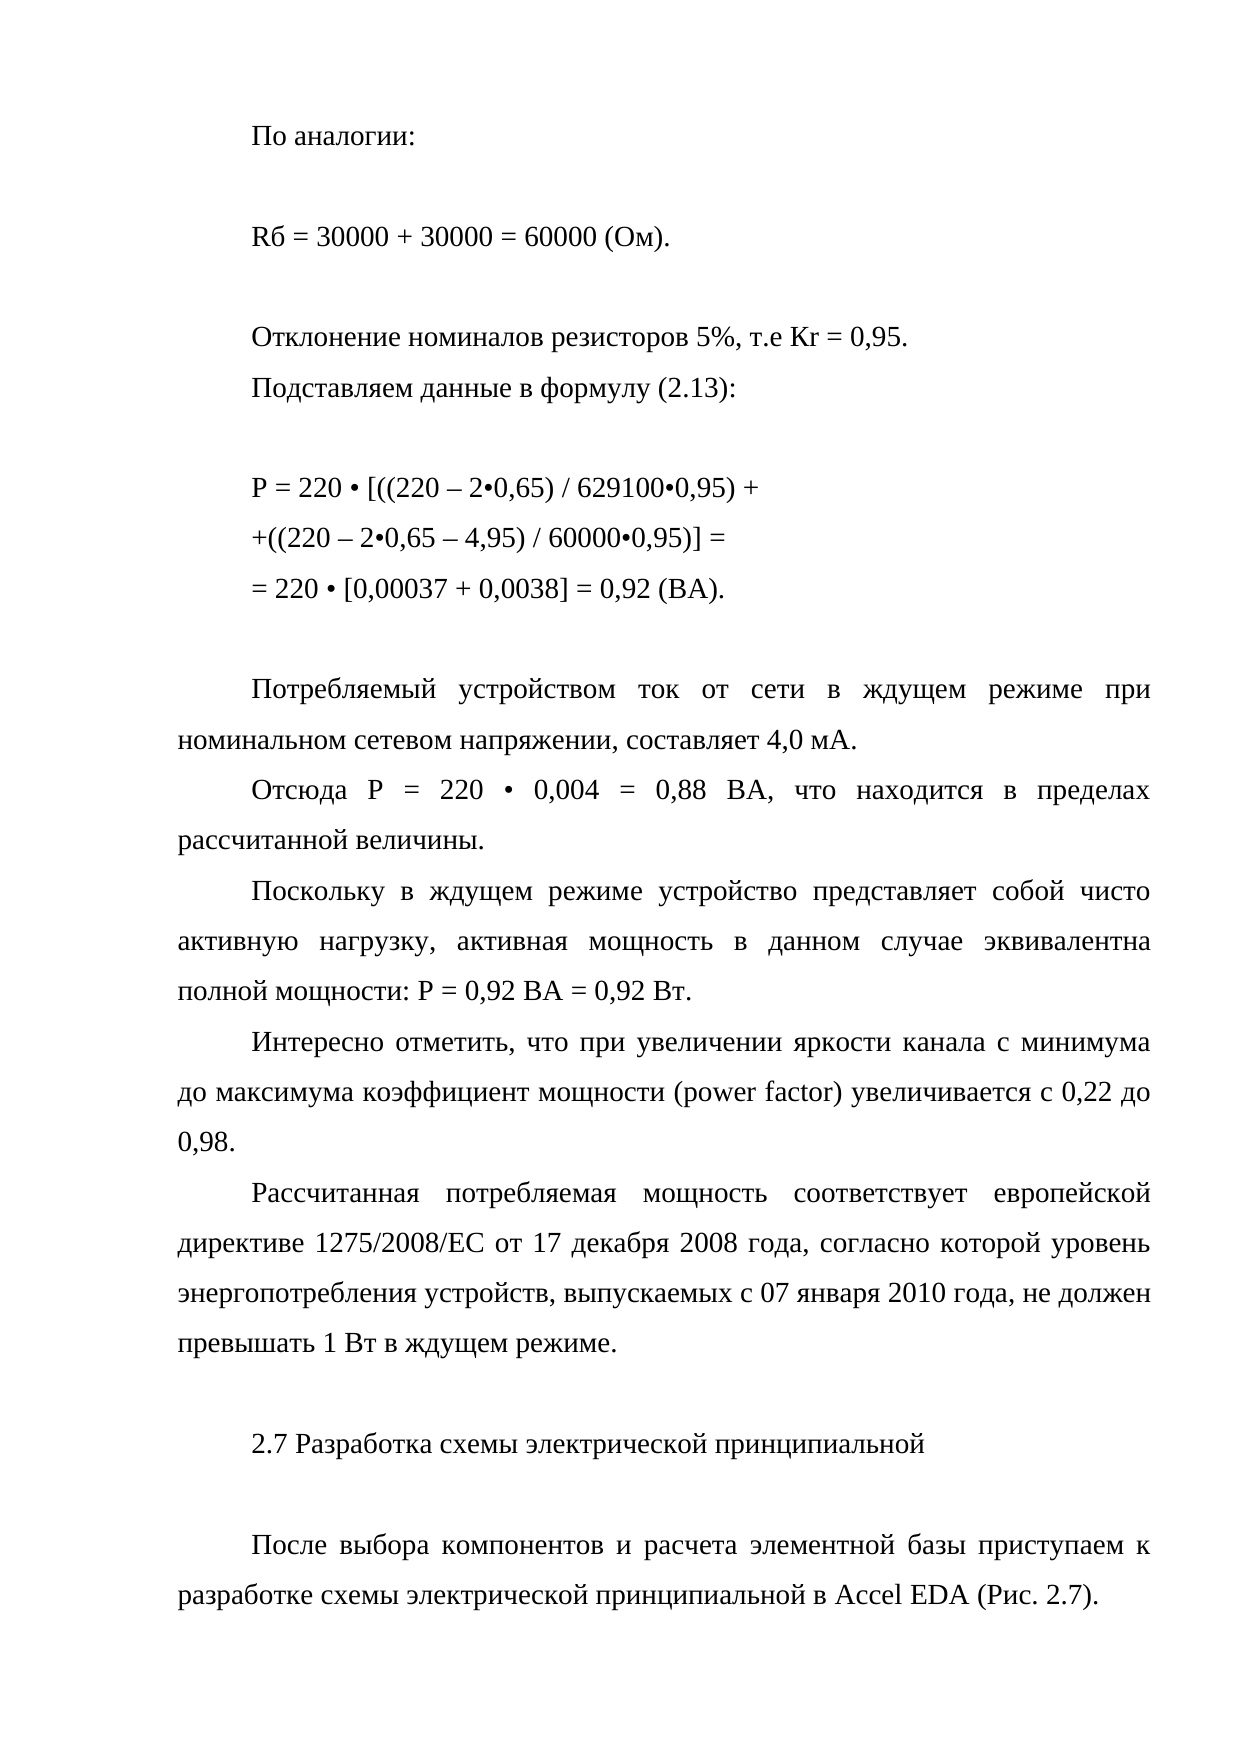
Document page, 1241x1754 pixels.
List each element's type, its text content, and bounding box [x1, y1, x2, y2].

text Интересно отметить, что при увеличении яркости канала с минимума до максимума коэффициент мощности (power factor) увеличивается с 0,22 до 0,98. [177, 1024, 1152, 1158]
text P = 220 • [((220 – 2•0,65) / 629100•0,95) + [177, 470, 1152, 504]
text После выбора компонентов и расчета элементной базы приступаем к разработке схемы электрической принципиальной в Accel EDA (Рис. 2.7). [177, 1527, 1152, 1611]
text Отклонение номиналов резисторов 5%, т.е Кr = 0,95. [177, 319, 1152, 353]
text Rб = 30000 + 30000 = 60000 (Ом). [177, 219, 1152, 252]
text Рассчитанная потребляемая мощность соответствует европейской директиве 1275/2008/ЕС от 17 декабря 2008 года, согласно которой уровень энергопотребления устройств, выпускаемых с 07 января 2010 года, не должен превышать 1 Вт в ждущем режиме. [177, 1175, 1152, 1359]
text Подставляем данные в формулу (2.13): [177, 370, 1152, 403]
text = 220 • [0,00037 + 0,0038] = 0,92 (ВА). [177, 571, 1152, 604]
text +((220 – 2•0,65 – 4,95) / 60000•0,95)] = [177, 521, 1152, 554]
text Поскольку в ждущем режиме устройство представляет собой чисто активную нагрузку, активная мощность в данном случае эквивалентна полной мощности: Р = 0,92 ВА = 0,92 Вт. [177, 873, 1152, 1007]
text 2.7 Разработка схемы электрической принципиальной [177, 1426, 1152, 1460]
text По аналогии: [177, 118, 1152, 152]
text Отсюда P = 220 • 0,004 = 0,88 ВА, что находится в пределах рассчитанной величины. [177, 772, 1152, 856]
text Потребляемый устройством ток от сети в ждущем режиме при номинальном сетевом напряжении, составляет 4,0 мА. [177, 672, 1152, 755]
